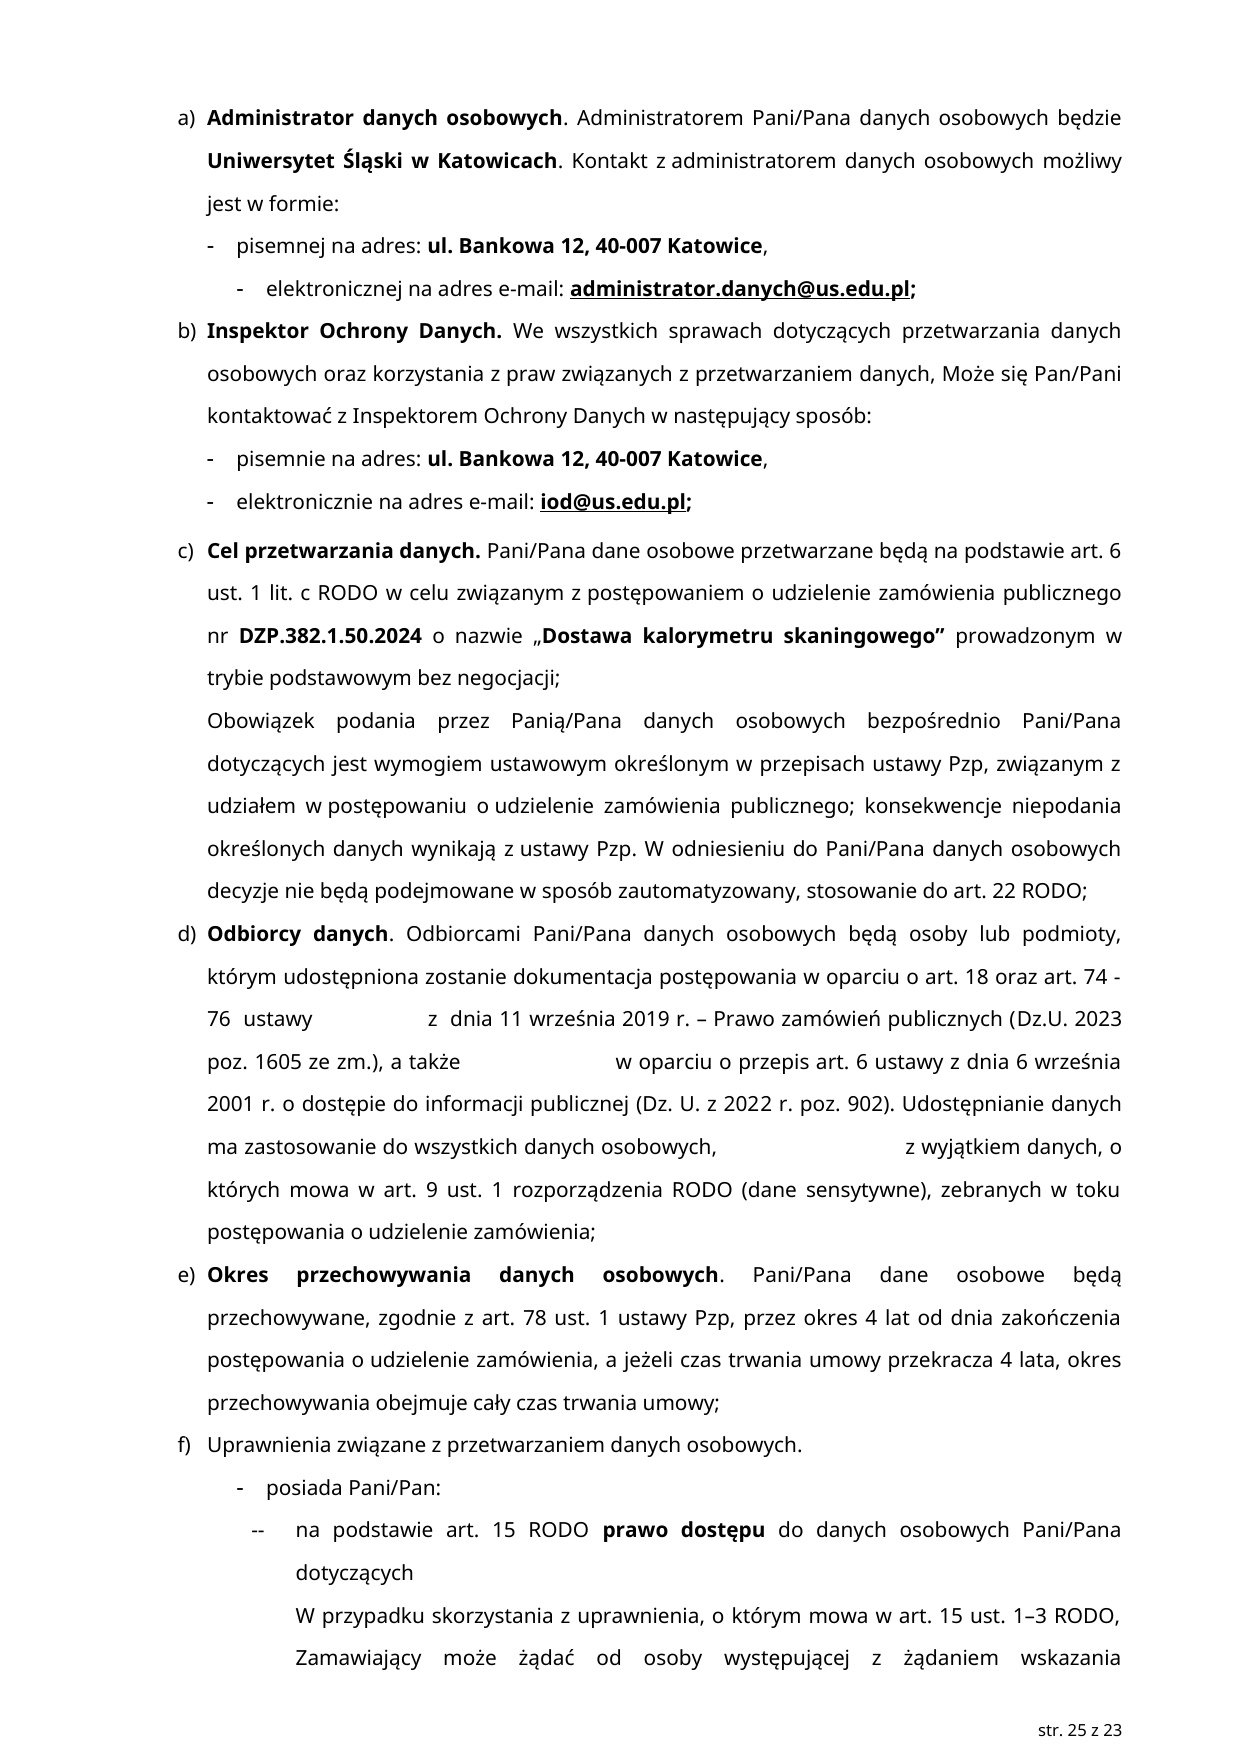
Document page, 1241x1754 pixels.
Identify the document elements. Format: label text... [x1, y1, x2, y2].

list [295, 1601, 1122, 1672]
subtitle Inspektor Ochrony Danych. We wszystkich sprawach dotyczących przetwarzania danych osobowych oraz korzystania z praw związanych z przetwarzaniem danych, Może się Pan/Pani kontaktować z Inspektorem Ochrony Danych w następujący sposób: [177, 316, 1122, 430]
subtitle Obowiązek podania przez Panią/Pana danych osobowych bezpośrednio Pani/Pana dotyczących jest wymogiem ustawowym określonym w przepisach ustawy Pzp, związanym z udziałem w postępowaniu o udzielenie zamówienia publicznego; konsekwencje niepodania określonych danych wynikają z ustawy Pzp. W odniesieniu do Pani/Pana danych osobowych decyzje nie będą podejmowane w sposób zautomatyzowany, stosowanie do art. 22 RODO; [207, 706, 1122, 905]
subtitle Okres przechowywania danych osobowych. Pani/Pana dane osobowe będą przechowywane, zgodnie z art. 78 ust. 1 ustawy Pzp, przez okres 4 lat od dnia zakończenia postępowania o udzielenie zamówienia, a jeżeli czas trwania umowy przekracza 4 lata, okres przechowywania obejmuje cały czas trwania umowy; [177, 1260, 1122, 1416]
subtitle Uprawnienia związane z przetwarzaniem danych osobowych. [177, 1430, 1122, 1459]
subtitle Odbiorcy danych. Odbiorcami Pani/Pana danych osobowych będą osoby lub podmioty, którym udostępniona zostanie dokumentacja postępowania w oparciu o art. 18 oraz art. 74 - 76 ustawy z dnia 11 września 2019 r. – Prawo zamówień publicznych (Dz.U. 2023 poz. 1605 ze zm.), a także w oparciu o przepis art. 6 ustawy z dnia 6 września 2001 r. o dostępie do informacji publicznej (Dz. U. z 2022 r. poz. 902). Udostępnianie danych ma zastosowanie do wszystkich danych osobowych, z wyjątkiem danych, o których mowa w art. 9 ust. 1 rozporządzenia RODO (dane sensytywne), zebranych w toku postępowania o udzielenie zamówienia; [177, 919, 1122, 1246]
subtitle Cel przetwarzania danych. Pani/Pana dane osobowe przetwarzane będą na podstawie art. 6 ust. 1 lit. c RODO w celu związanym z postępowaniem o udzielenie zamówienia publicznego nr DZP.382.1.50.2024 o nazwie „Dostawa kalorymetru skaningowego” prowadzonym w trybie podstawowym bez negocjacji; [177, 536, 1122, 692]
list -- na podstawie art. 15 RODO prawo dostępu do danych osobowych Pani/Pana dotyczących [251, 1516, 1122, 1587]
list pisemnej na adres: ul. Bankowa 12, 40-007 Katowice, [207, 231, 1122, 260]
list pisemnie na adres: ul. Bankowa 12, 40-007 Katowice, [207, 444, 1122, 473]
subtitle Administrator danych osobowych. Administratorem Pani/Pana danych osobowych będzie Uniwersytet Śląski w Katowicach. Kontakt z administratorem danych osobowych możliwy jest w formie: [177, 103, 1122, 217]
list posiada Pani/Pan: [236, 1473, 1122, 1501]
list elektronicznie na adres e-mail: iod@us.edu.pl; [207, 487, 1122, 515]
list elektronicznej na adres e-mail: administrator.danych@us.edu.pl; [236, 274, 1122, 302]
